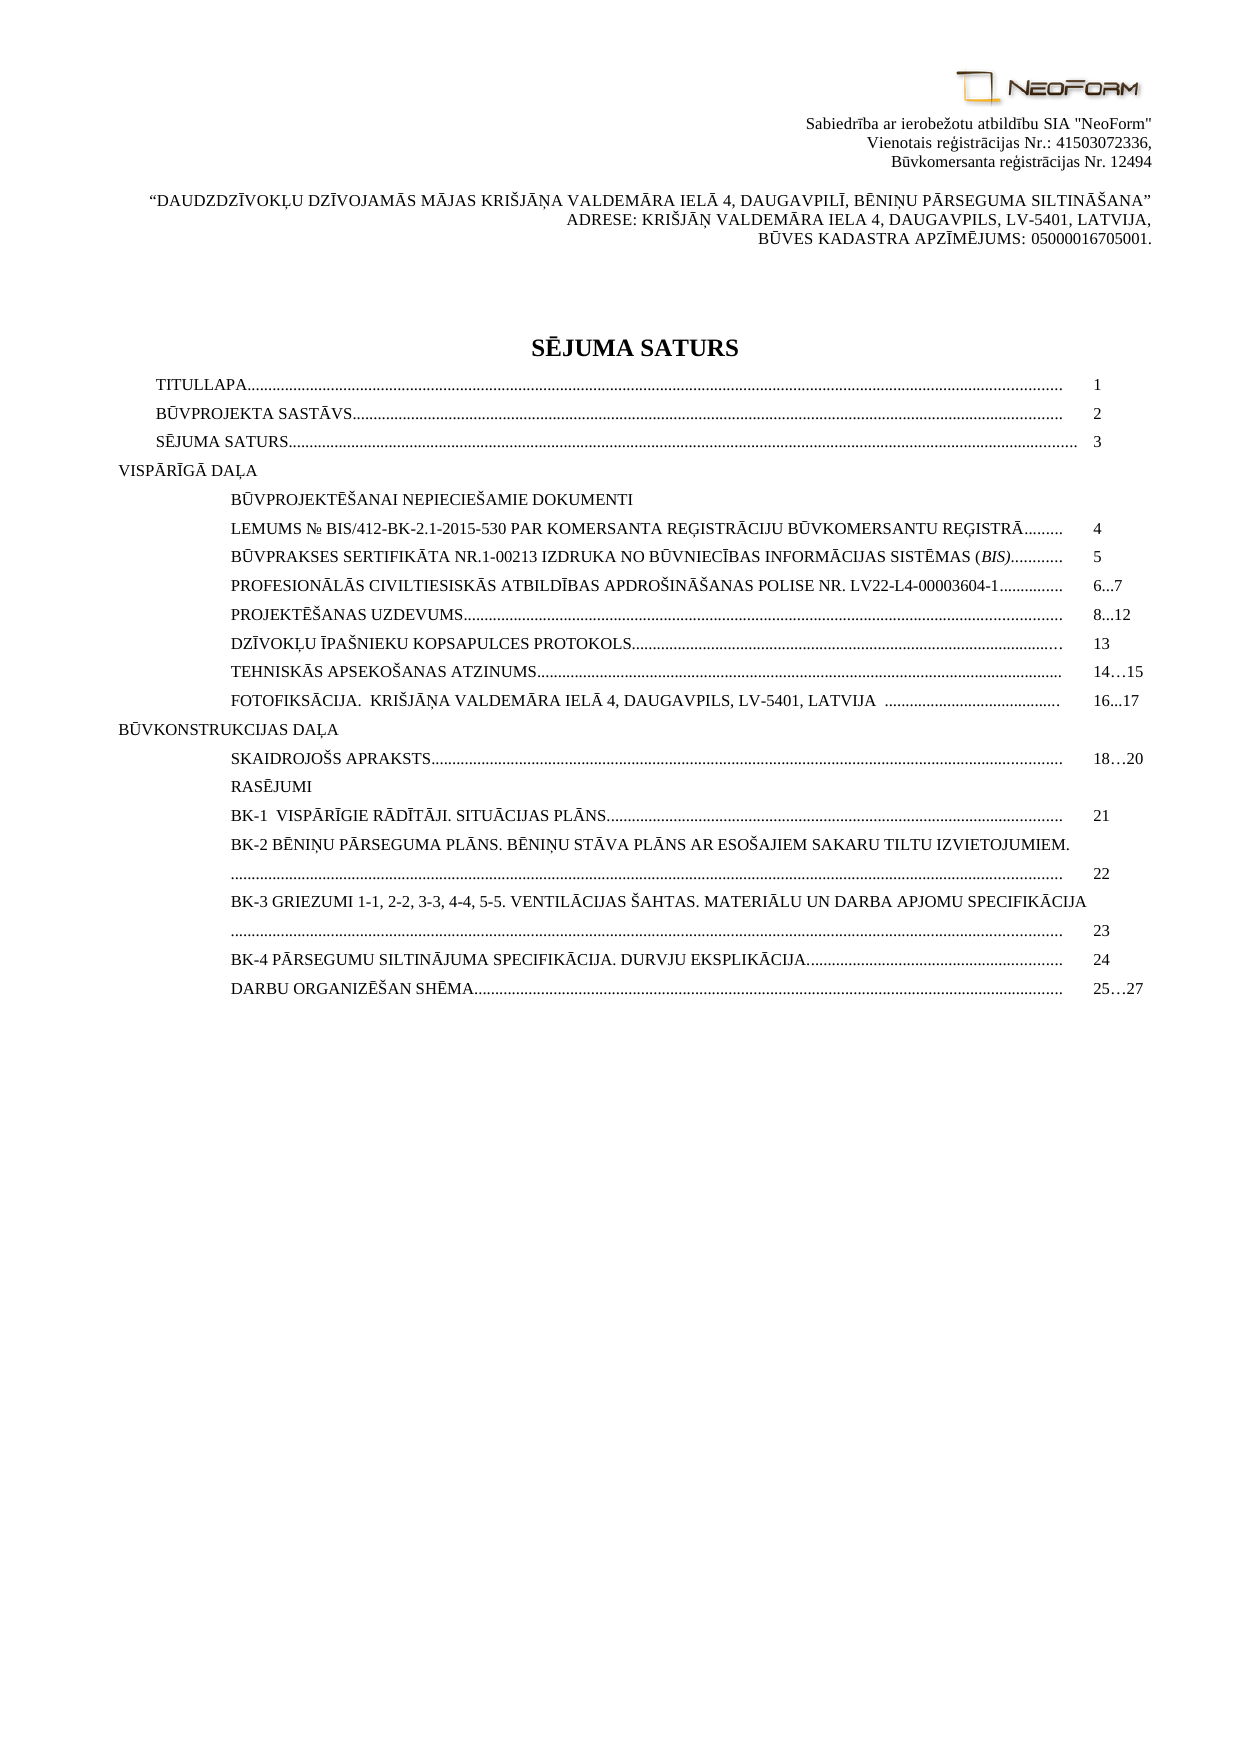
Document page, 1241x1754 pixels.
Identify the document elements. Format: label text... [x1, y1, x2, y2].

text SKAIDROJOŠS APRAKSTS 18…20 [231, 748, 1152, 768]
text BK-4 PĀRSEGUMU SILTINĀJUMA SPECIFIKĀCIJA. DURVJU EKSPLIKĀCIJA. 24 [231, 950, 1152, 969]
list SĒJUMA SATURS [118, 331, 1152, 362]
text BŪVPROJEKTĒŠANAI NEPIECIEŠAMIE DOKUMENTI [231, 490, 1152, 509]
text TITULLAPA 1 [156, 375, 1152, 394]
text DARBU ORGANIZĒŠAN SHĒMA 25…27 [231, 978, 1152, 998]
text BK-2 BĒNIŅU PĀRSEGUMA PLĀNS. BĒNIŅU STĀVA PLĀNS AR ESOŠAJIEM SAKARU TILTU IZVIETOJUMIEM. 22 [231, 835, 1152, 883]
text FOTOFIKSĀCIJA. KRIŠJĀŅA VALDEMĀRA IELĀ 4, DAUGAVPILS, LV-5401, LATVIJA ......................................... 16...17 [231, 691, 1152, 710]
text DZĪVOKĻU ĪPAŠNIEKU KOPSAPULCES PROTOKOLS.................................................................................................... 13 [231, 633, 1152, 653]
text BK-3 GRIEZUMI 1-1, 2-2, 3-3, 4-4, 5-5. VENTILĀCIJAS ŠAHTAS. MATERIĀLU UN DARBA APJOMU SPECIFIKĀCIJA 23 [231, 892, 1152, 940]
text RASĒJUMI [231, 777, 1152, 796]
text SĒJUMA SATURS 3 [156, 432, 1152, 451]
text TEHNISKĀS APSEKOŠANAS ATZINUMS............................................................................................................................. 14…15 [231, 662, 1152, 681]
picture [950, 58, 1152, 114]
text BŪVPROJEKTA SASTĀVS 2 [156, 403, 1152, 423]
text PROJEKTĒŠANAS UZDEVUMS 8...12 [231, 605, 1152, 624]
text LEMUMS № BIS/412-BK-2.1-2015-530 PAR KOMERSANTA REĢISTRĀCIJU BŪVKOMERSANTU REĢISTRĀ 4 [231, 518, 1152, 538]
text PROFESIONĀLĀS CIVILTIESISKĀS ATBILDĪBAS APDROŠINĀŠANAS POLISE NR. LV22-L4-00003604-1 6...7 [231, 576, 1152, 595]
text BK-1 VISPĀRĪGIE RĀDĪTĀJI. SITUĀCIJAS PLĀNS. 21 [231, 806, 1152, 825]
text VISPĀRĪGĀ DAĻA [118, 461, 1152, 480]
text BŪVKONSTRUKCIJAS DAĻA [118, 720, 1152, 739]
text BŪVPRAKSES SERTIFIKĀTA NR.1-00213 IZDRUKA NO BŪVNIECĪBAS INFORMĀCIJAS SISTĒMAS (BIS) 5 [231, 547, 1152, 566]
